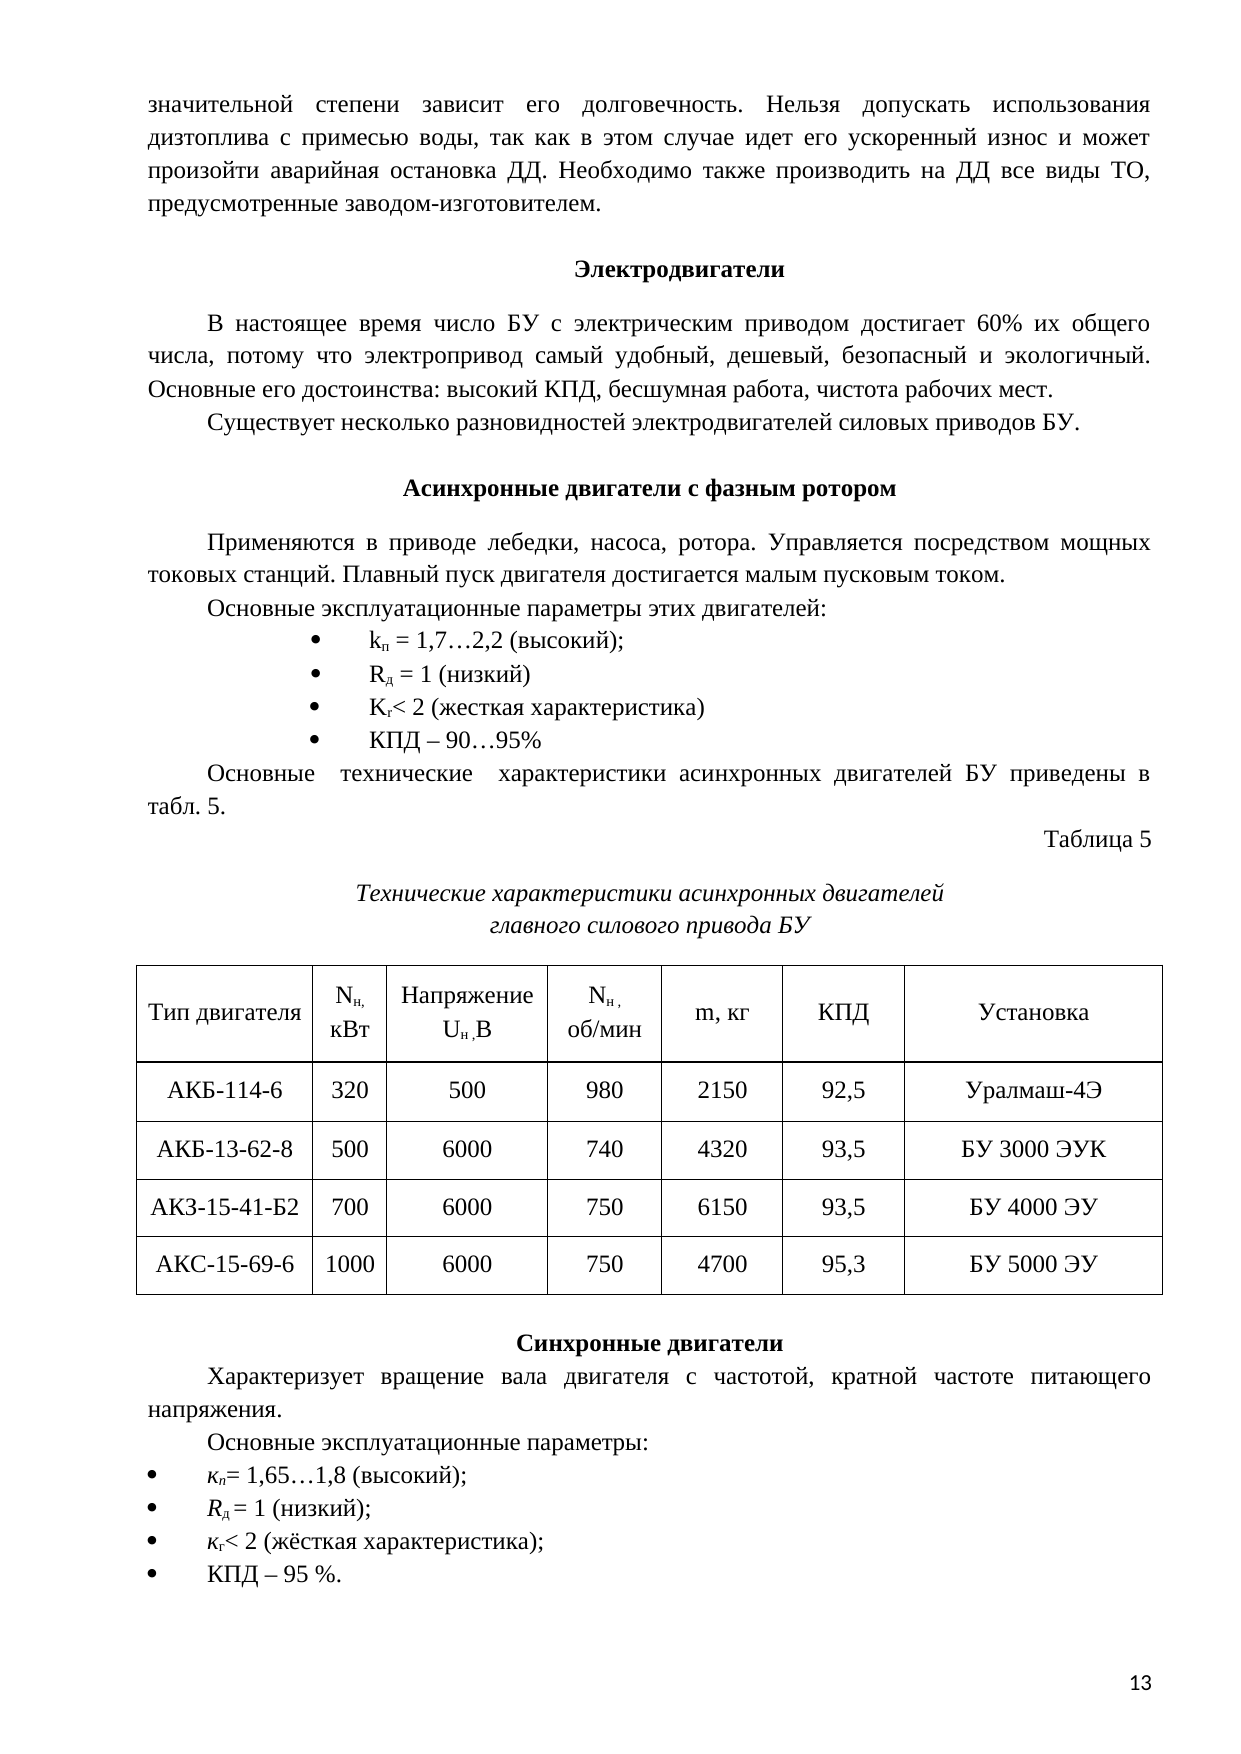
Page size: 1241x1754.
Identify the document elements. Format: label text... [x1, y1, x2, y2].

table_cell АКЗ-15-41-Б2 [137, 1180, 312, 1236]
list кп= 1,65…1,8 (высокий); [148, 1460, 1152, 1489]
text Применяются в приводе лебедки, насоса, ротора. Управляется посредством мощных токовых станций. Плавный пуск двигателя достигается малым пусковым током. [148, 527, 1152, 588]
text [148, 89, 1152, 216]
table_cell 6000 [387, 1237, 547, 1294]
list Rд = 1 (низкий); [148, 1493, 1152, 1522]
list Kr< 2 (жесткая характеристика) [222, 692, 1152, 720]
list КПД – 90…95% [222, 725, 1152, 753]
text Синхронные двигатели [148, 1328, 1152, 1357]
table_header Nн, кВт [313, 966, 386, 1061]
table_cell 750 [548, 1180, 661, 1236]
table_cell 6000 [387, 1122, 547, 1179]
text В настоящее время число БУ с электрическим приводом достигает 60% их общего числа, потому что электропривод самый удобный, дешевый, безопасный и экологичный. Основные его достоинства: высокий КПД, бесшумная работа, чистота рабочих мест. [148, 308, 1152, 402]
table_header Тип двигателя [137, 966, 312, 1061]
list КПД – 95 %. [148, 1559, 1152, 1588]
table_cell АКБ-13-62-8 [137, 1122, 312, 1179]
table_cell 700 [313, 1180, 386, 1236]
table_cell 500 [387, 1063, 547, 1121]
table_cell БУ 5000 ЭУ [905, 1237, 1162, 1294]
table_header m, кг [662, 966, 782, 1061]
table_cell 4320 [662, 1122, 782, 1179]
table_cell 1000 [313, 1237, 386, 1294]
table_cell 980 [548, 1063, 661, 1121]
table_cell 2150 [662, 1063, 782, 1121]
text Электродвигатели [148, 254, 1152, 282]
table_cell 740 [548, 1122, 661, 1179]
text Основные эксплуатационные параметры: [148, 1427, 1152, 1456]
table_cell 95,3 [783, 1237, 904, 1294]
text Таблица 5 [148, 824, 1152, 852]
table_cell АКБ-114-6 [137, 1063, 312, 1121]
table_cell БУ 3000 ЭУК [905, 1122, 1162, 1179]
text главного силового привода БУ [148, 911, 1152, 939]
table_header Установка [905, 966, 1162, 1061]
text Основные технические характеристики асинхронных двигателей БУ приведены в табл. 5. [148, 758, 1152, 819]
text Характеризует вращение вала двигателя с частотой, кратной частоте питающего напряжения. [148, 1361, 1152, 1423]
table_cell 93,5 [783, 1122, 904, 1179]
table_cell 93,5 [783, 1180, 904, 1236]
table_cell 500 [313, 1122, 386, 1179]
table_cell Уралмаш-4Э [905, 1063, 1162, 1121]
text Существует несколько разновидностей электродвигателей силовых приводов БУ. [148, 407, 1152, 435]
table_cell 6000 [387, 1180, 547, 1236]
table_cell 750 [548, 1237, 661, 1294]
table_header КПД [783, 966, 904, 1061]
list kп = 1,7…2,2 (высокий); [223, 626, 1152, 654]
text Асинхронные двигатели с фазным ротором [148, 473, 1152, 501]
table_cell 4700 [662, 1237, 782, 1294]
table_cell 6150 [662, 1180, 782, 1236]
table_cell 92,5 [783, 1063, 904, 1121]
table_cell БУ 4000 ЭУ [905, 1180, 1162, 1236]
list кг< 2 (жёсткая характеристика); [148, 1526, 1152, 1555]
table_header Nн , об/мин [548, 966, 661, 1061]
list Rд = 1 (низкий) [223, 659, 1152, 687]
text Основные эксплуатационные параметры этих двигателей: [148, 593, 1152, 621]
table_cell АКС-15-69-6 [137, 1237, 312, 1294]
table_cell 320 [313, 1063, 386, 1121]
table_header Напряжение Uн ,В [387, 966, 547, 1061]
text Технические характеристики асинхронных двигателей [148, 878, 1152, 906]
